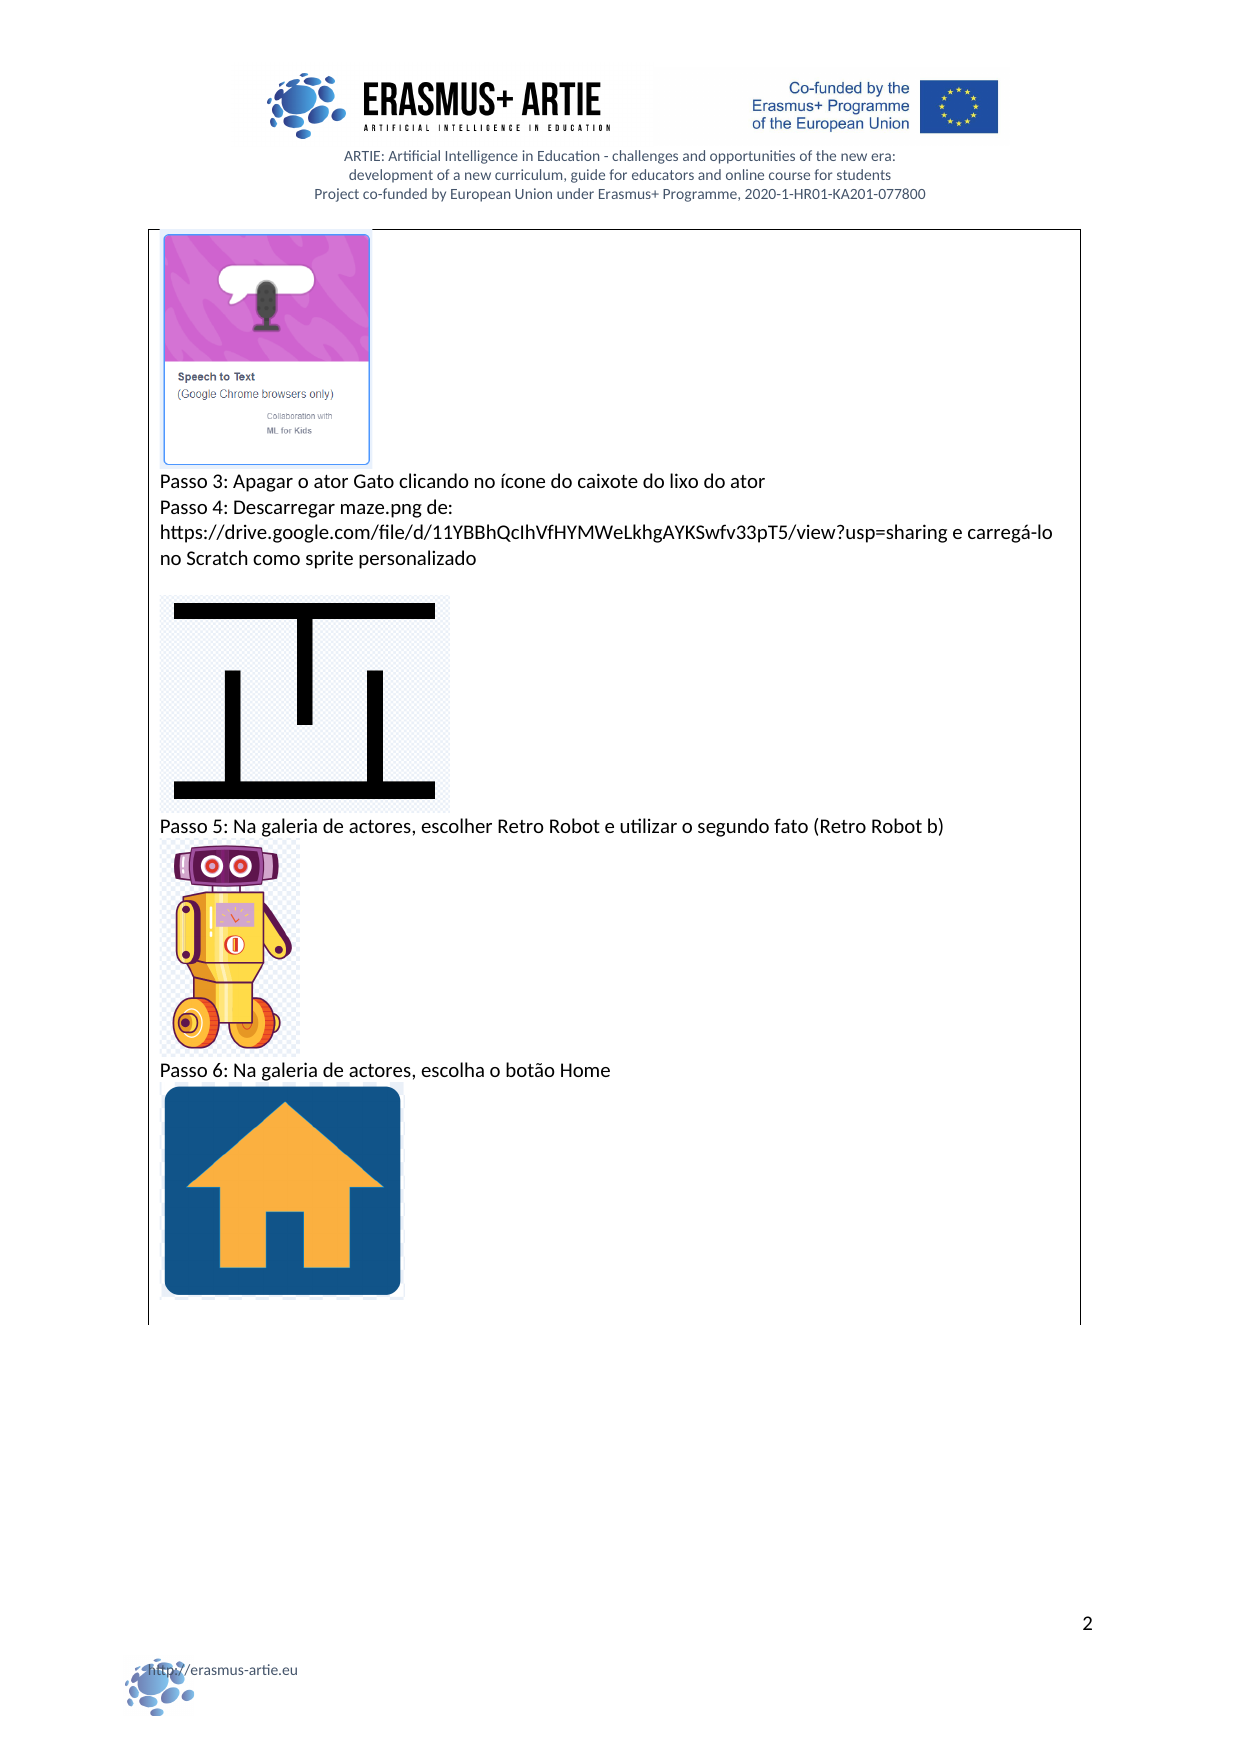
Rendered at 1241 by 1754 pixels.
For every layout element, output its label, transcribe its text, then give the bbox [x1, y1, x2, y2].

picture [230, 62, 1010, 147]
picture [159, 1082, 405, 1300]
picture [159, 838, 300, 1057]
picture [159, 229, 373, 469]
picture [159, 595, 450, 813]
picture [122, 1655, 195, 1716]
